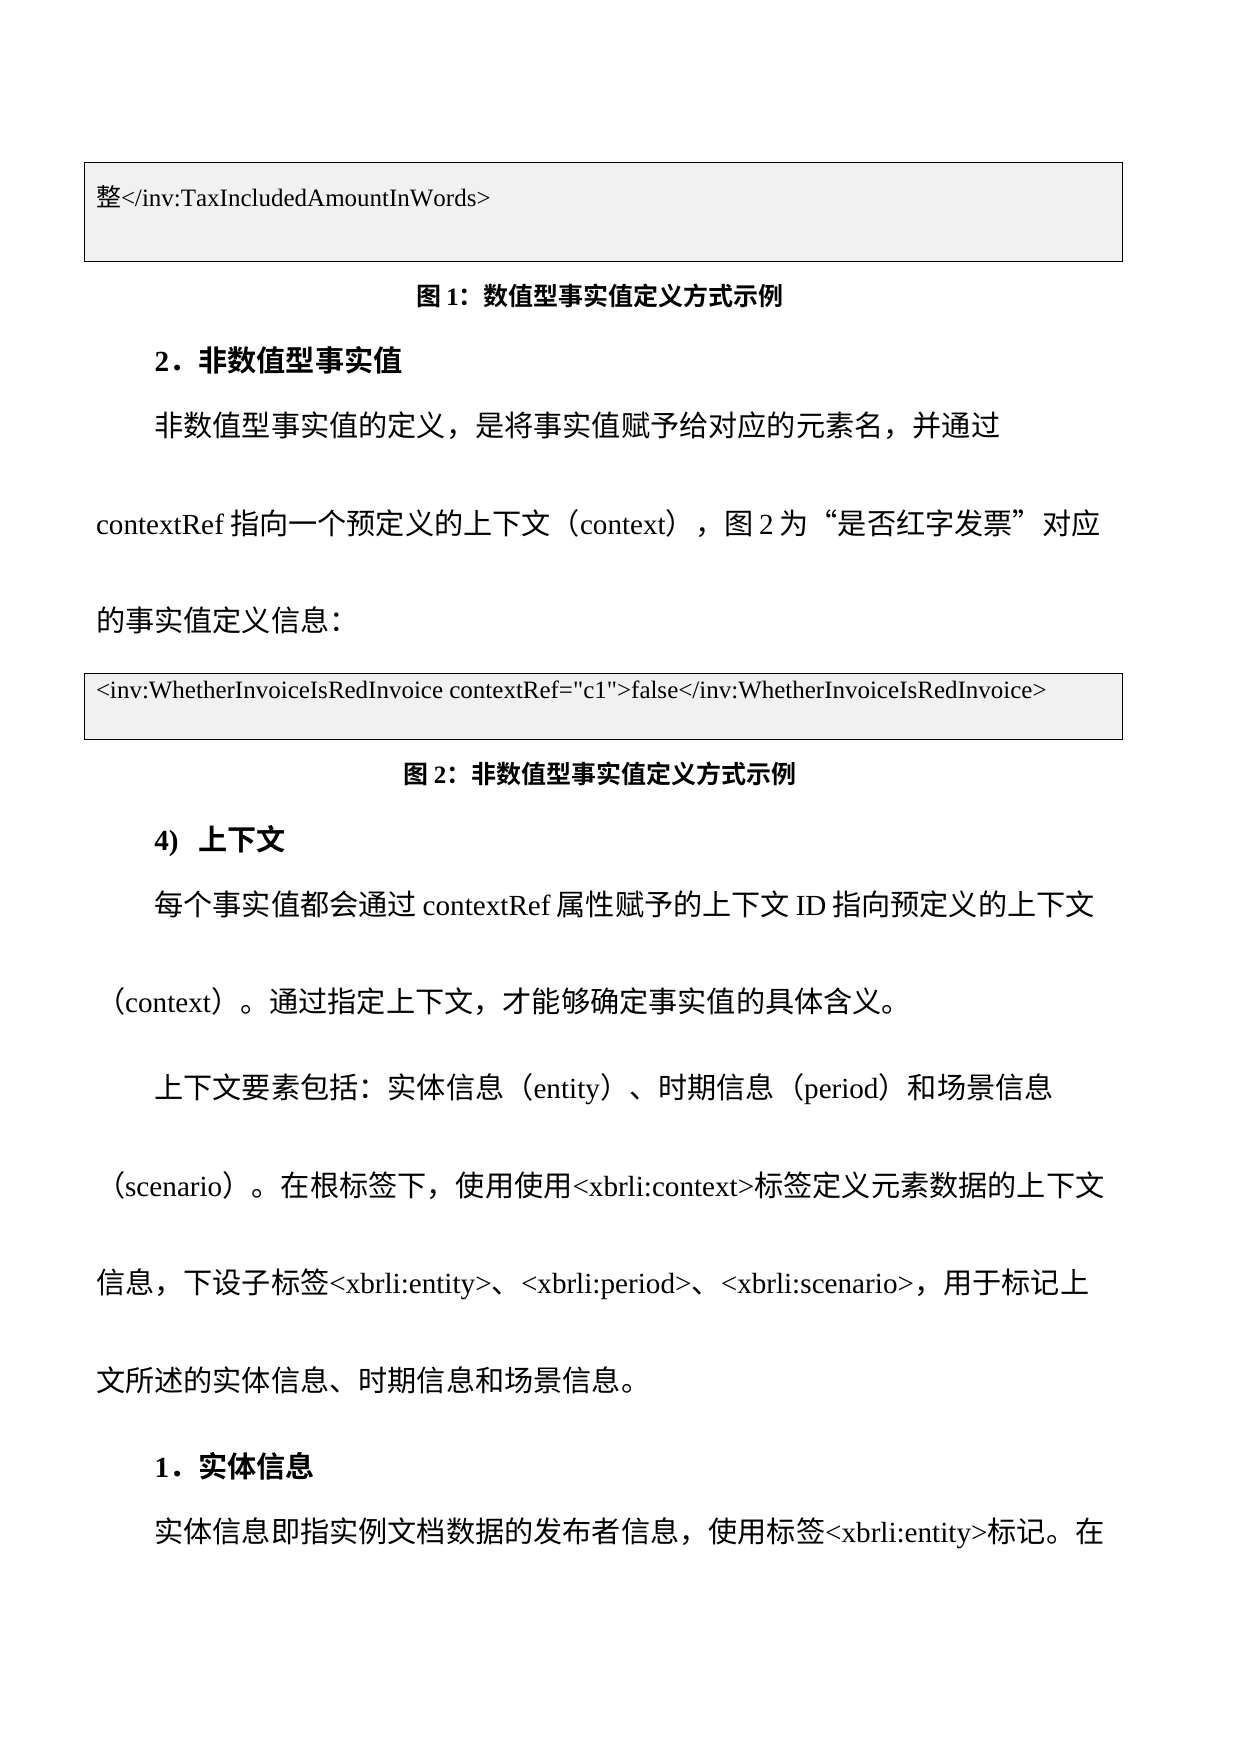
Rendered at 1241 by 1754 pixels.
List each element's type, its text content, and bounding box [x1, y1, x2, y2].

text 图1：数值型事实值定义方式示例 [96, 262, 1104, 327]
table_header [85, 163, 1122, 261]
text 非数值型事实值的定义，是将事实值赋予给对应的元素名，并通过contextRef指向一个预定义的上下文（context），图2为“是否红字发票”对应的事实值定义信息： [96, 392, 1104, 652]
list 1．实体信息 [96, 1432, 1104, 1497]
text 上下文要素包括：实体信息（entity）、时期信息（period）和场景信息（scenario）。在根标签下，使用使用<xbrli:context>标签定义元素数据的上下文信息，下设子标签<xbrli:entity>、<xbrli:period>、<xbrli:scenario>，用于标记上文所述的实体信息、时期信息和场景信息。 [96, 1053, 1104, 1411]
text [96, 1497, 1104, 1562]
table_header <inv:WhetherInvoiceIsRedInvoice contextRef="c1">false</inv:WhetherInvoiceIsRedInvoice> [85, 674, 1122, 739]
text 每个事实值都会通过contextRef属性赋予的上下文ID指向预定义的上下文（context）。通过指定上下文，才能够确定事实值的具体含义。 [96, 870, 1104, 1032]
list 上下文 [154, 805, 1104, 870]
text 2．非数值型事实值 [96, 327, 1104, 392]
text 图2：非数值型事实值定义方式示例 [96, 740, 1104, 805]
